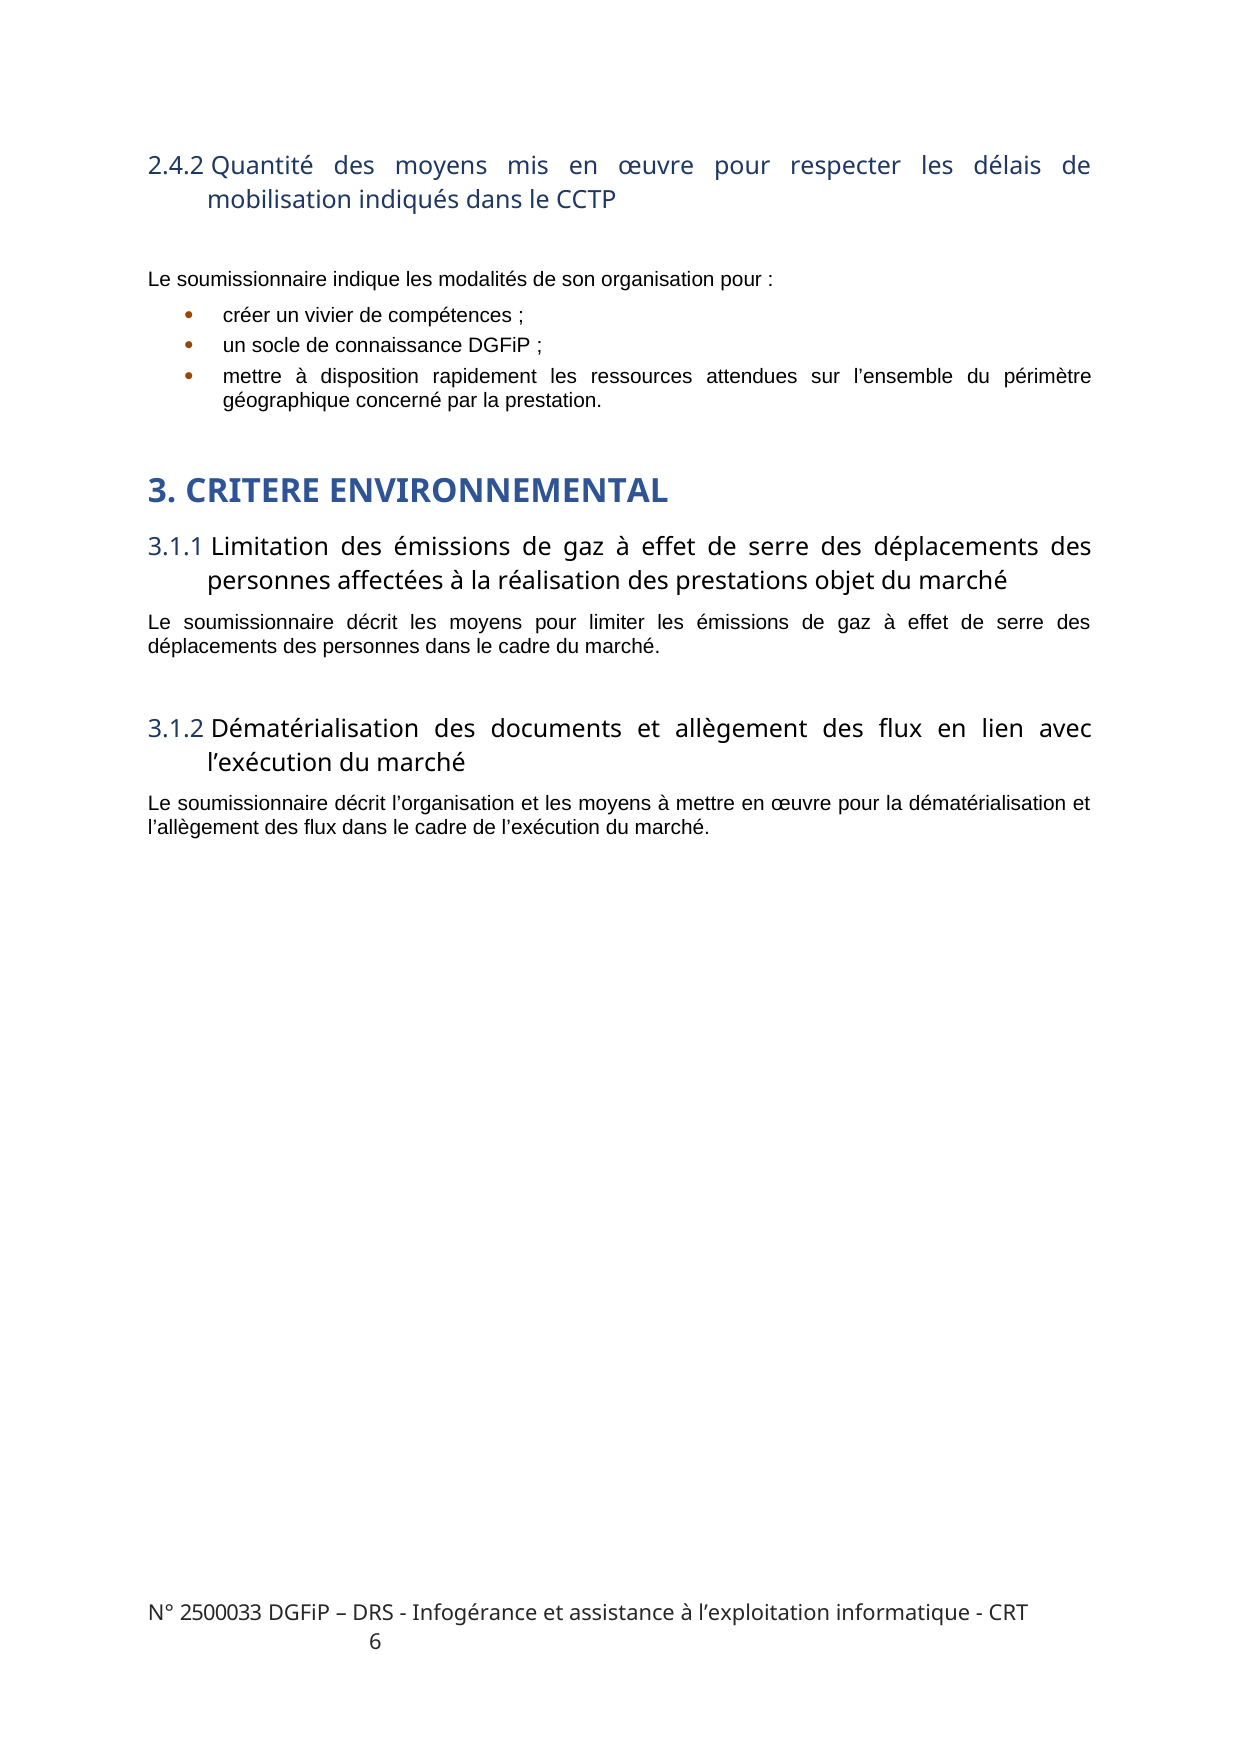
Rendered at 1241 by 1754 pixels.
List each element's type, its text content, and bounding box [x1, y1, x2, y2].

subtitle Dématérialisation des documents et allègement des flux en lien avec l’exécution du marché [148, 711, 1092, 779]
subtitle CRITERE ENVIRONNEMENTAL [148, 467, 1092, 512]
list un socle de connaissance DGFiP ; [185, 333, 1092, 357]
subtitle Quantité des moyens mis en œuvre pour respecter les délais de mobilisation indiqués dans le CCTP [148, 148, 1092, 216]
list mettre à disposition rapidement les ressources attendues sur l’ensemble du périmètre géographique concerné par la prestation. [185, 364, 1092, 412]
text Le soumissionnaire décrit l’organisation et les moyens à mettre en œuvre pour la dématérialisation et l’allègement des flux dans le cadre de l’exécution du marché. [148, 791, 1092, 839]
text Le soumissionnaire décrit les moyens pour limiter les émissions de gaz à effet de serre des déplacements des personnes dans le cadre du marché. [148, 609, 1092, 657]
text Le soumissionnaire indique les modalités de son organisation pour : [148, 267, 1092, 291]
subtitle Limitation des émissions de gaz à effet de serre des déplacements des personnes affectées à la réalisation des prestations objet du marché [148, 529, 1092, 597]
list créer un vivier de compétences ; [185, 303, 1092, 327]
